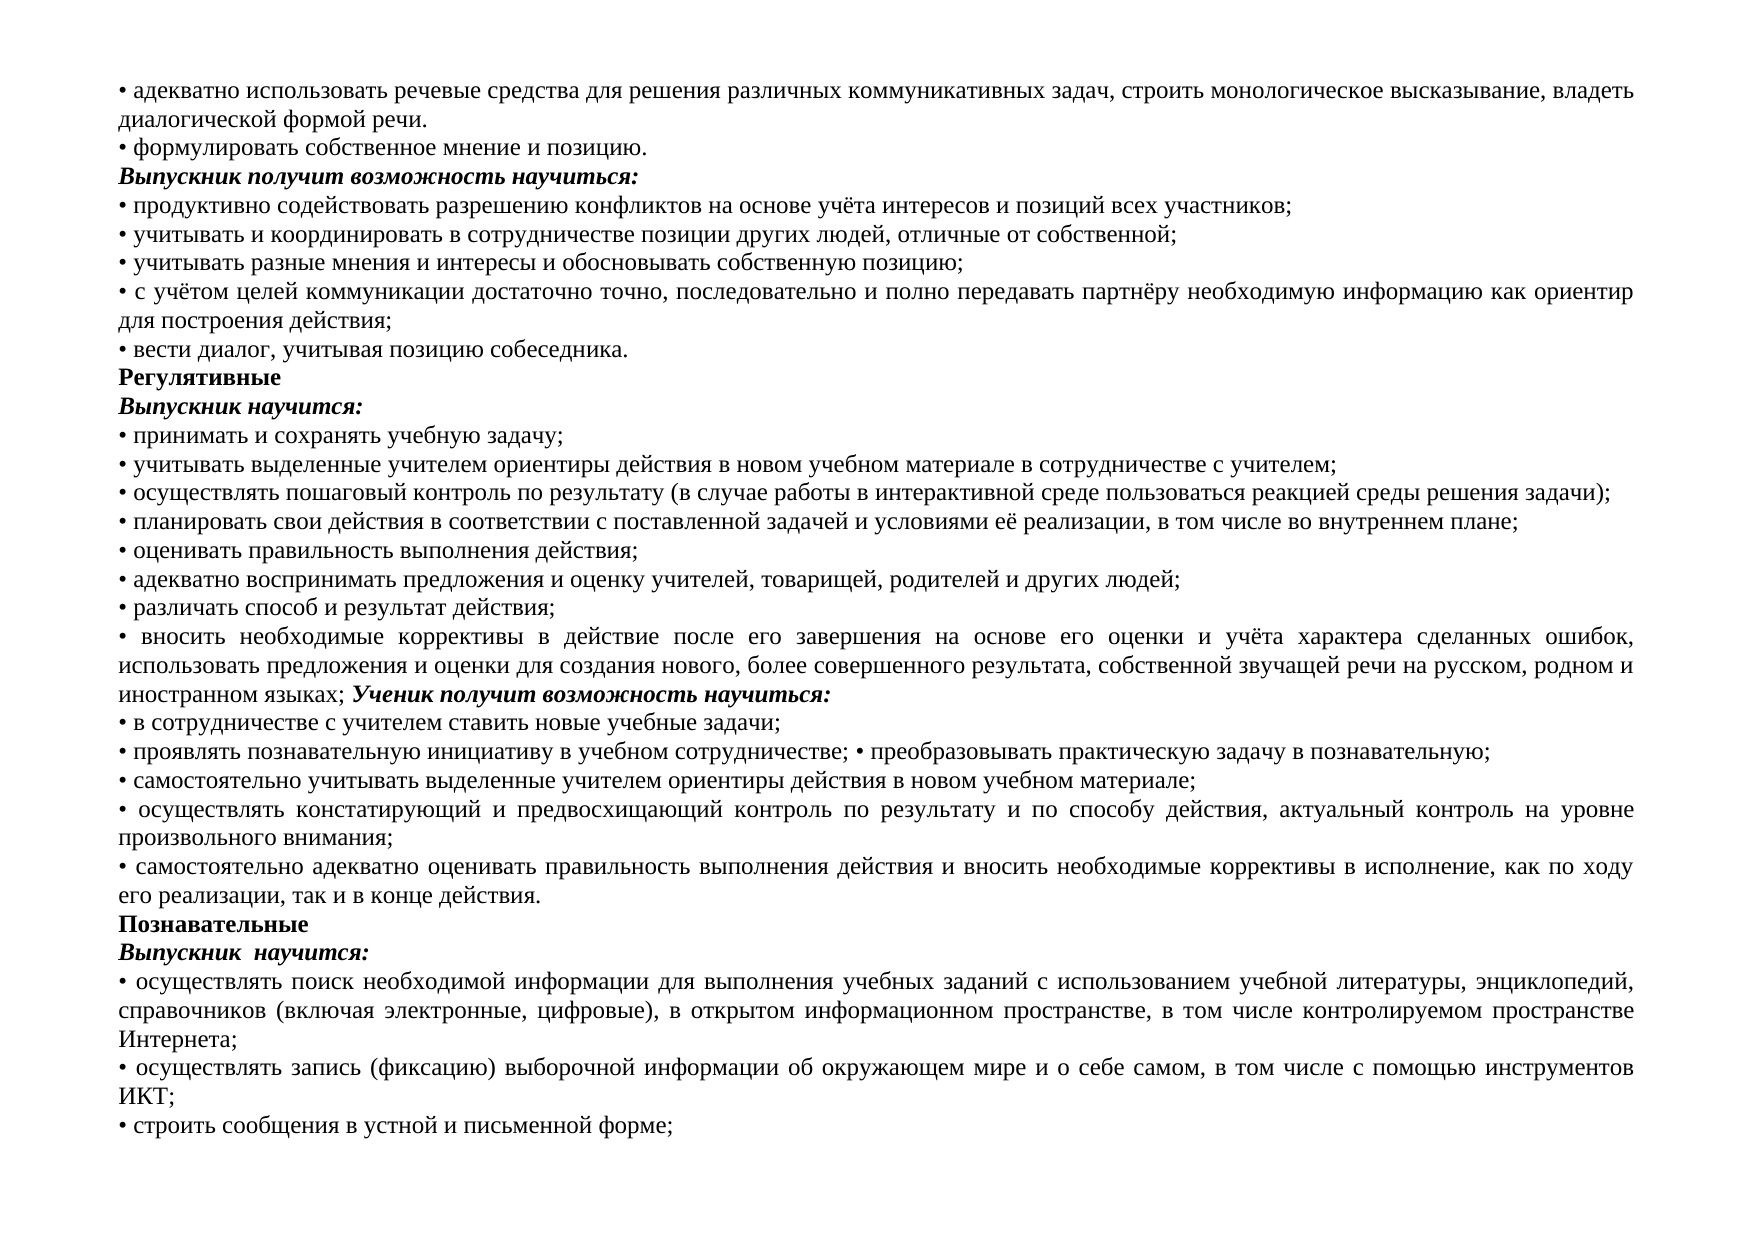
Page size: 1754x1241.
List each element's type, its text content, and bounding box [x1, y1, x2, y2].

text • строить сообщения в устной и письменной форме; [118, 1110, 1636, 1139]
text Выпускник научится: [118, 391, 1636, 420]
text • с учётом целей коммуникации достаточно точно, последовательно и полно передавать партнёру необходимую информацию как ориентир для построения действия; [118, 276, 1636, 334]
text • проявлять познавательную инициативу в учебном сотрудничестве; • преобразовывать практическую задачу в познавательную; [118, 736, 1636, 765]
text • формулировать собственное мнение и позицию. [118, 132, 1636, 161]
text • адекватно воспринимать предложения и оценку учителей, товарищей, родителей и других людей; [118, 564, 1636, 592]
text Познавательные [118, 909, 1636, 937]
text Выпускник научится: [118, 937, 1636, 966]
text • осуществлять пошаговый контроль по результату (в случае работы в интерактивной среде пользоваться реакцией среды решения задачи); [118, 477, 1636, 506]
text • адекватно использовать речевые средства для решения различных коммуникативных задач, строить монологическое высказывание, владеть диалогической формой речи. [118, 75, 1636, 132]
text • оценивать правильность выполнения действия; [118, 535, 1636, 564]
text • учитывать и координировать в сотрудничестве позиции других людей, отличные от собственной; [118, 219, 1636, 247]
text Регулятивные [118, 362, 1636, 391]
text • самостоятельно учитывать выделенные учителем ориентиры действия в новом учебном материале; [118, 765, 1636, 794]
text • осуществлять запись (фиксацию) выборочной информации об окружающем мире и о себе самом, в том числе с помощью инструментов ИКТ; [118, 1052, 1636, 1110]
text • различать способ и результат действия; [118, 592, 1636, 621]
text • самостоятельно адекватно оценивать правильность выполнения действия и вносить необходимые коррективы в исполнение, как по ходу его реализации, так и в конце действия. [118, 851, 1636, 909]
text • учитывать выделенные учителем ориентиры действия в новом учебном материале в сотрудничестве с учителем; [118, 449, 1636, 477]
text • вносить необходимые коррективы в действие после его завершения на основе его оценки и учёта характера сделанных ошибок, использовать предложения и оценки для создания нового, более совершенного результата, собственной звучащей речи на русском, родном и иностранном языках; Ученик получит возможность научиться: [118, 621, 1636, 707]
text • вести диалог, учитывая позицию собеседника. [118, 334, 1636, 362]
text • планировать свои действия в соответствии с поставленной задачей и условиями её реализации, в том числе во внутреннем плане; [118, 506, 1636, 535]
text • продуктивно содействовать разрешению конфликтов на основе учёта интересов и позиций всех участников; [118, 190, 1636, 219]
text • учитывать разные мнения и интересы и обосновывать собственную позицию; [118, 247, 1636, 276]
text • принимать и сохранять учебную задачу; [118, 420, 1636, 449]
text • в сотрудничестве с учителем ставить новые учебные задачи; [118, 707, 1636, 736]
text • осуществлять поиск необходимой информации для выполнения учебных заданий с использованием учебной литературы, энциклопедий, справочников (включая электронные, цифровые), в открытом информационном пространстве, в том числе контролируемом пространстве Интернета; [118, 966, 1636, 1052]
text Выпускник получит возможность научиться: [118, 161, 1636, 190]
text • осуществлять констатирующий и предвосхищающий контроль по результату и по способу действия, актуальный контроль на уровне произвольного внимания; [118, 794, 1636, 851]
